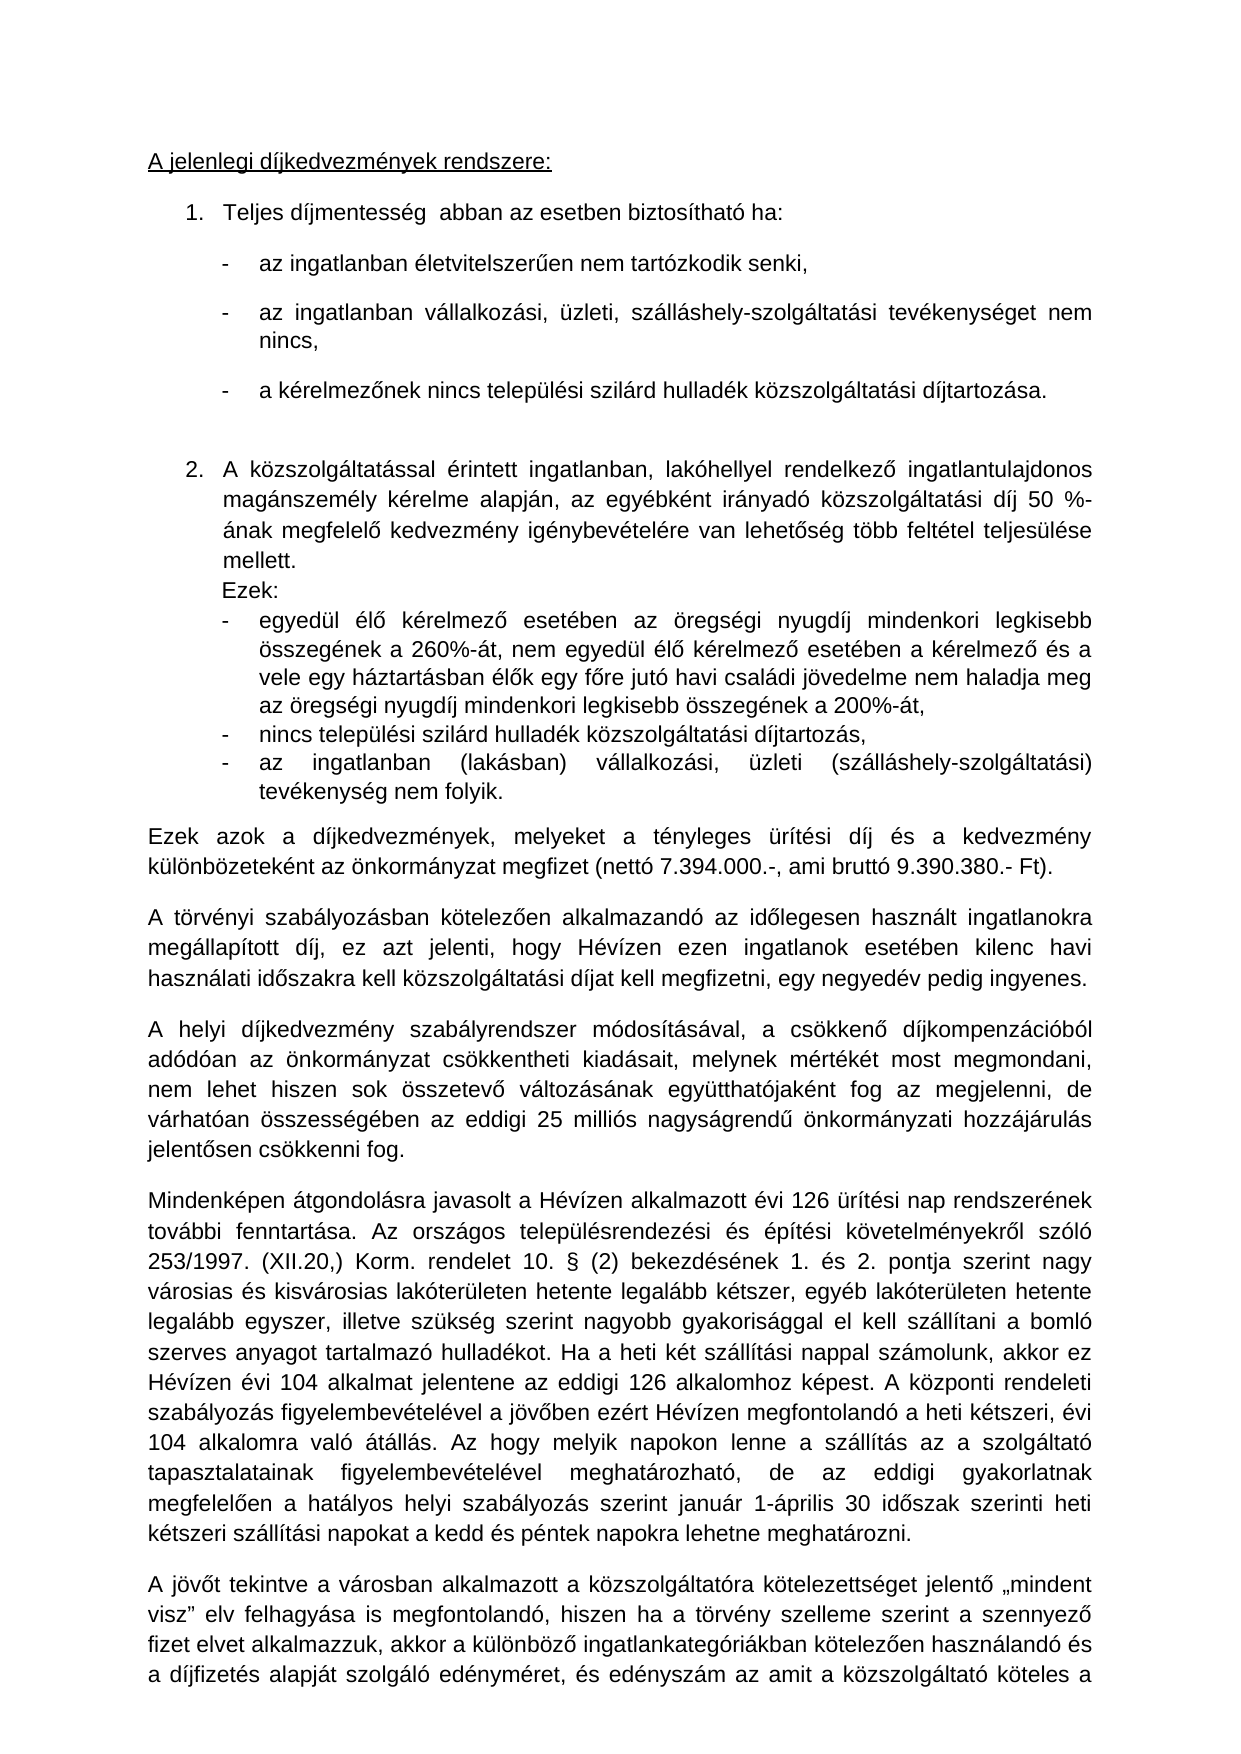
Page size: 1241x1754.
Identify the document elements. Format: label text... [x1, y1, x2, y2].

list az ingatlanban vállalkozási, üzleti, szálláshely-szolgáltatási tevékenységet nem nincs, [221, 299, 1093, 354]
text A helyi díjkedvezmény szabályrendszer módosításával, a csökkenő díjkompenzációból adódóan az önkormányzat csökkentheti kiadásait, melynek mértékét most megmondani, nem lehet hiszen sok összetevő változásának együtthatójaként fog az megjelenni, de várhatóan összességében az eddigi 25 milliós nagyságrendű önkormányzati hozzájárulás jelentősen csökkenni fog. [148, 1016, 1093, 1163]
list nincs települési szilárd hulladék közszolgáltatási díjtartozás, [221, 721, 1093, 747]
text Ezek: [148, 577, 1093, 603]
text Ezek azok a díjkedvezmények, melyeket a tényleges ürítési díj és a kedvezmény különbözeteként az önkormányzat megfizet (nettó 7.394.000.-, ami bruttó 9.390.380.- Ft). [148, 823, 1093, 879]
list egyedül élő kérelmező esetében az öregségi nyugdíj mindenkori legkisebb összegének a 260%-át, nem egyedül élő kérelmező esetében a kérelmező és a vele egy háztartásban élők egy főre jutó havi családi jövedelme nem haladja meg az öregségi nyugdíj mindenkori legkisebb összegének a 200%-át, [221, 607, 1093, 719]
text Mindenképen átgondolásra javasolt a Hévízen alkalmazott évi 126 ürítési nap rendszerének további fenntartása. Az országos településrendezési és építési követelményekről szóló 253/1997. (XII.20,) Korm. rendelet 10. § (2) bekezdésének 1. és 2. pontja szerint nagy városias és kisvárosias lakóterületen hetente legalább kétszer, egyéb lakóterületen hetente legalább egyszer, illetve szükség szerint nagyobb gyakorisággal el kell szállítani a bomló szerves anyagot tartalmazó hulladékot. Ha a heti két szállítási nappal számolunk, akkor ez Hévízen évi 104 alkalmat jelentene az eddigi 126 alkalomhoz képest. A központi rendeleti szabályozás figyelembevételével a jövőben ezért Hévízen megfontolandó a heti kétszeri, évi 104 alkalomra való átállás. Az hogy melyik napokon lenne a szállítás az a szolgáltató tapasztalatainak figyelembevételével meghatározható, de az eddigi gyakorlatnak megfelelően a hatályos helyi szabályozás szerint január 1-április 30 időszak szerinti heti kétszeri szállítási napokat a kedd és péntek napokra lehetne meghatározni. [148, 1187, 1093, 1546]
list Teljes díjmentesség abban az esetben biztosítható ha: [185, 199, 1093, 225]
text A törvényi szabályozásban kötelezően alkalmazandó az időlegesen használt ingatlanokra megállapított díj, ez azt jelenti, hogy Hévízen ezen ingatlanok esetében kilenc havi használati időszakra kell közszolgáltatási díjat kell megfizetni, egy negyedév pedig ingyenes. [148, 904, 1093, 991]
list az ingatlanban (lakásban) vállalkozási, üzleti (szálláshely-szolgáltatási) tevékenység nem folyik. [221, 749, 1093, 804]
text A jelenlegi díjkedvezmények rendszere: [148, 148, 1093, 174]
list a kérelmezőnek nincs települési szilárd hulladék közszolgáltatási díjtartozása. [221, 377, 1093, 403]
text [148, 1571, 1093, 1688]
list A közszolgáltatással érintett ingatlanban, lakóhellyel rendelkező ingatlantulajdonos magánszemély kérelme alapján, az egyébként irányadó közszolgáltatási díj 50 %-ának megfelelő kedvezmény igénybevételére van lehetőség több feltétel teljesülése mellett. [185, 456, 1093, 573]
list az ingatlanban életvitelszerűen nem tartózkodik senki, [221, 250, 1093, 276]
